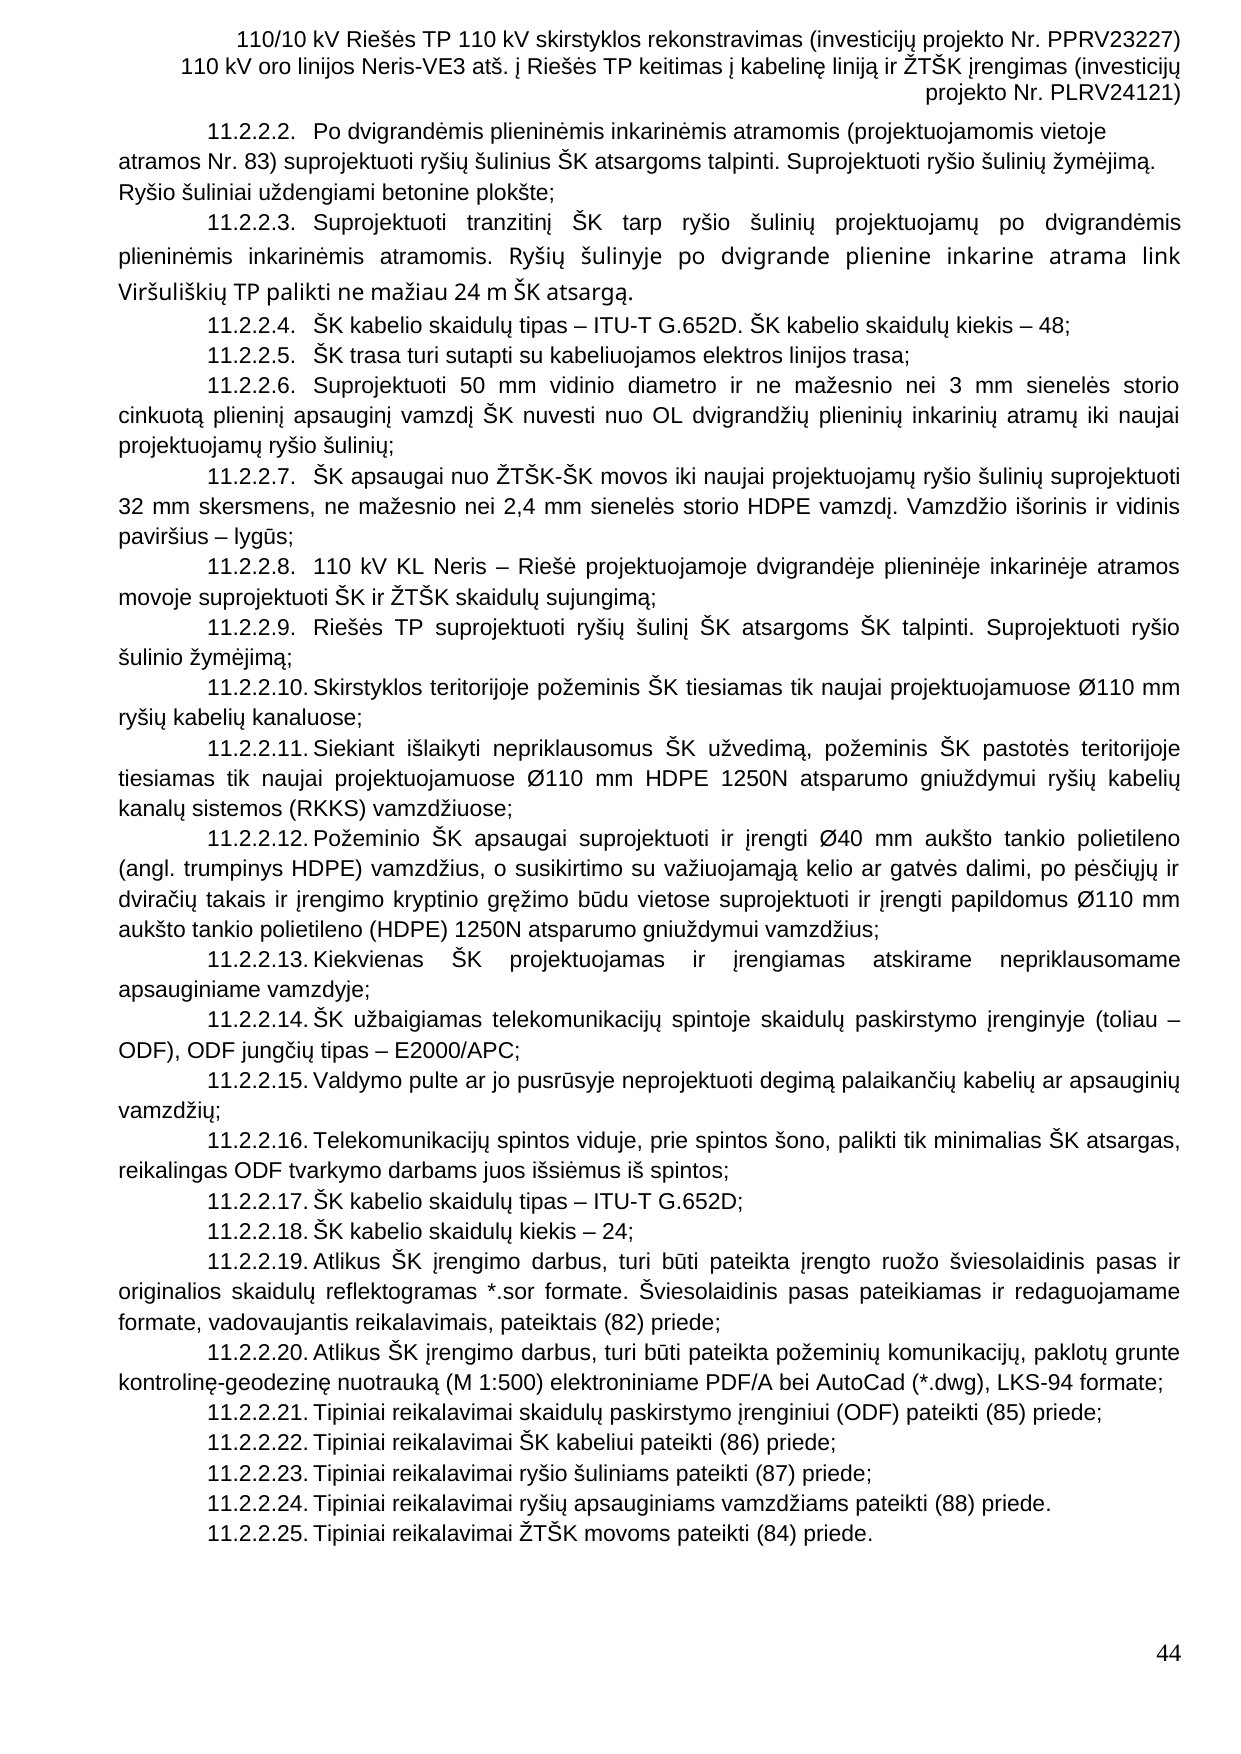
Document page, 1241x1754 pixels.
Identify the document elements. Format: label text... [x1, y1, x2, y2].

list Valdymo pulte ar jo pusrūsyje neprojektuoti degimą palaikančių kabelių ar apsauginių vamzdžių; [118, 1067, 1181, 1123]
list Suprojektuoti tranzitinį ŠK tarp ryšio šulinių projektuojamų po dvigrandėmis plieninėmis inkarinėmis atramomis. Ryšių šulinyje po dvigrande plienine inkarine atrama link Viršuliškių TP palikti ne mažiau 24 m ŠK atsargą. [118, 209, 1181, 307]
list Atlikus ŠK įrengimo darbus, turi būti pateikta požeminių komunikacijų, paklotų grunte kontrolinę-geodezinę nuotrauką (M 1:500) elektroniniame PDF/A bei AutoCad (*.dwg), LKS-94 formate; [118, 1339, 1181, 1395]
list Tipiniai reikalavimai ŽTŠK movoms pateikti priede. [118, 1520, 1181, 1546]
list Siekiant išlaikyti nepriklausomus ŠK užvedimą, požeminis ŠK pastotės teritorijoje tiesiamas tik naujai projektuojamuose Ø110 mm HDPE 1250N atsparumo gniuždymui ryšių kabelių kanalų sistemos (RKKS) vamzdžiuose; [118, 734, 1181, 821]
list Tipiniai reikalavimai ryšio šuliniams pateikti priede; [118, 1459, 1181, 1486]
list Riešės TP suprojektuoti ryšių šulinį ŠK atsargoms ŠK talpinti. Suprojektuoti ryšio šulinio žymėjimą; [118, 614, 1181, 670]
list ŠK kabelio skaidulų tipas – ITU-T G.652D. ŠK kabelio skaidulų kiekis – 48; [118, 312, 1181, 338]
list Tipiniai reikalavimai ryšių apsauginiams vamzdžiams pateikti priede. [118, 1490, 1181, 1516]
list ŠK apsaugai nuo ŽTŠK-ŠK movos iki naujai projektuojamų ryšio šulinių suprojektuoti 32 mm skersmens, ne mažesnio nei 2,4 mm sienelės storio HDPE vamzdį. Vamzdžio išorinis ir vidinis paviršius – lygūs; [118, 463, 1181, 549]
list Suprojektuoti 50 mm vidinio diametro ir ne mažesnio nei 3 mm sienelės storio cinkuotą plieninį apsauginį vamzdį ŠK nuvesti nuo OL dvigrandžių plieninių inkarinių atramų iki naujai projektuojamų ryšio šulinių; [118, 372, 1181, 459]
list Kiekvienas ŠK projektuojamas ir įrengiamas atskirame nepriklausomame apsauginiame vamzdyje; [118, 946, 1181, 1003]
list ŠK kabelio skaidulų tipas – ITU-T G.652D; [118, 1188, 1181, 1214]
list ŠK kabelio skaidulų kiekis – 24; [118, 1218, 1181, 1244]
list Požeminio ŠK apsaugai suprojektuoti ir įrengti Ø40 mm aukšto tankio polietileno (angl. trumpinys HDPE) vamzdžius, o susikirtimo su važiuojamąją kelio ar gatvės dalimi, po pėsčiųjų ir dviračių takais ir įrengimo kryptinio gręžimo būdu vietose suprojektuoti ir įrengti papildomus Ø110 mm aukšto tankio polietileno (HDPE) 1250N atsparumo gniuždymui vamzdžius; [118, 825, 1181, 942]
list Telekomunikacijų spintos viduje, prie spintos šono, palikti tik minimalias ŠK atsargas, reikalingas ODF tvarkymo darbams juos išsiėmus iš spintos; [118, 1127, 1181, 1184]
list ŠK užbaigiamas telekomunikacijų spintoje skaidulų paskirstymo įrenginyje (toliau – ODF), ODF jungčių tipas – E2000/APC; [118, 1006, 1181, 1063]
list Tipiniai reikalavimai ŠK kabeliui pateikti priede; [118, 1429, 1181, 1456]
list Atlikus ŠK įrengimo darbus, turi būti pateikta įrengto ruožo šviesolaidinis pasas ir originalios skaidulų reflektogramas *.sor formate. Šviesolaidinis pasas pateikiamas ir redaguojamame formate, vadovaujantis reikalavimais, pateiktais priede; [118, 1248, 1181, 1335]
list Skirstyklos teritorijoje požeminis ŠK tiesiamas tik naujai projektuojamuose Ø110 mm ryšių kabelių kanaluose; [118, 674, 1181, 731]
list Po dvigrandėmis plieninėmis inkarinėmis atramomis (projektuojamomis vietoje atramos Nr. 83) suprojektuoti ryšių šulinius ŠK atsargoms talpinti. Suprojektuoti ryšio šulinių žymėjimą. Ryšio šuliniai uždengiami betonine plokšte; [118, 118, 1181, 205]
list ŠK trasa turi sutapti su kabeliuojamos elektros linijos trasa; [118, 342, 1181, 368]
list 110 kV KL Neris – Riešė projektuojamoje dvigrandėje plieninėje inkarinėje atramos movoje suprojektuoti ŠK ir ŽTŠK skaidulų sujungimą; [118, 553, 1181, 610]
list Tipiniai reikalavimai skaidulų paskirstymo įrenginiui (ODF) pateikti priede; [118, 1399, 1181, 1426]
